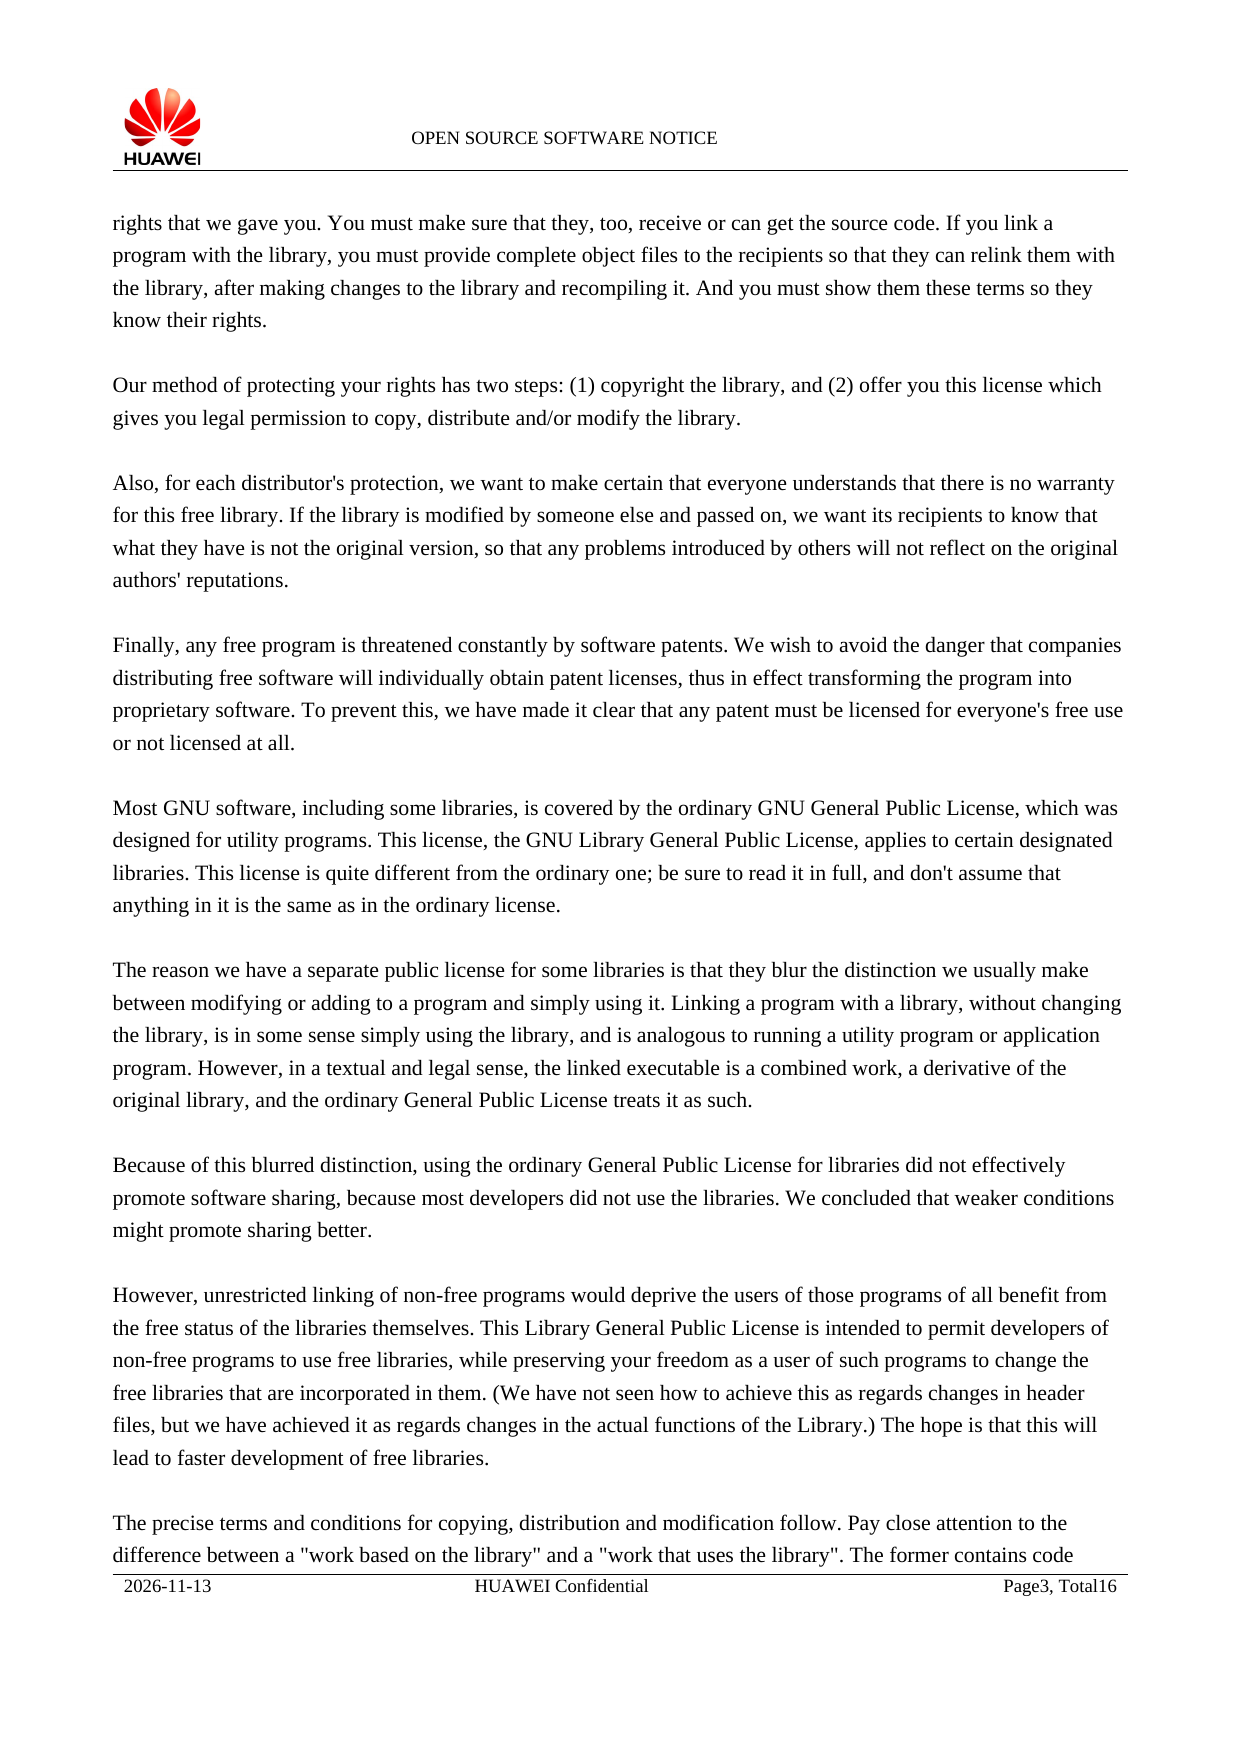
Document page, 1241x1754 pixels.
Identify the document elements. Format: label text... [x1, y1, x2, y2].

picture [124, 88, 201, 165]
